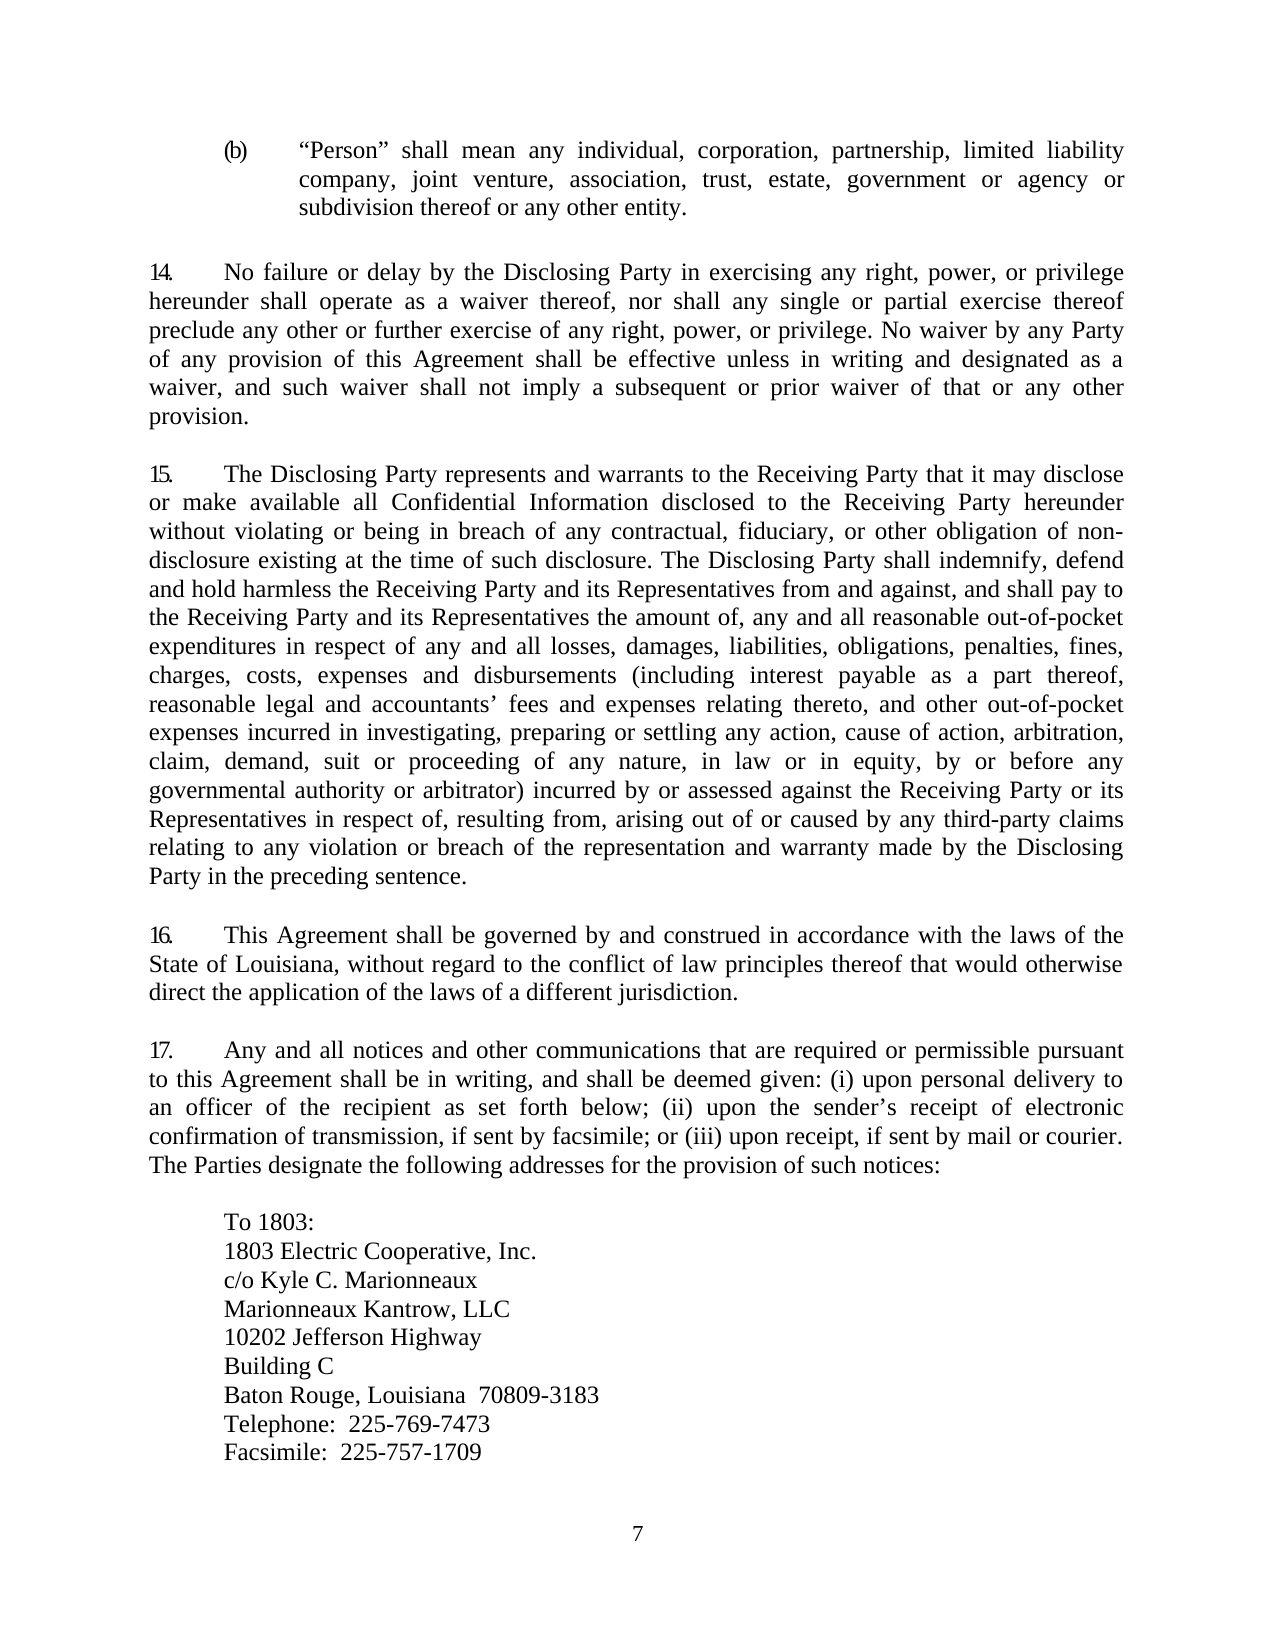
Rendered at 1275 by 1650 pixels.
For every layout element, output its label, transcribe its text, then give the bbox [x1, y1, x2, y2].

text Building C [223, 1351, 1137, 1380]
text 10202 Jefferson Highway [223, 1322, 1137, 1351]
text c/o Kyle C. Marionneaux [223, 1265, 1137, 1294]
text Telephone: 225-769-7473 [223, 1409, 1137, 1437]
list This Agreement shall be governed by and construed in accordance with the laws of the State of Louisiana, without regard to the conflict of law principles thereof that would otherwise direct the application of the laws of a different jurisdiction. [148, 920, 1125, 1006]
list Any and all notices and other communications that are required or permissible pursuant to this Agreement shall be in writing, and shall be deemed given: (i) upon personal delivery to an officer of the recipient as set forth below; (ii) upon the sender’s receipt of electronic confirmation of transmission, if sent by facsimile; or (iii) upon receipt, if sent by mail or courier. The Parties designate the following addresses for the provision of such notices: [148, 1035, 1125, 1179]
text Marionneaux Kantrow, LLC [223, 1294, 1137, 1322]
text Facsimile: 225-757-1709 [223, 1437, 1137, 1466]
list No failure or delay by the Disclosing Party in exercising any right, power, or privilege hereunder shall operate as a waiver thereof, nor shall any single or partial exercise thereof preclude any other or further exercise of any right, power, or privilege. No waiver by any Party of any provision of this Agreement shall be effective unless in writing and designated as a waiver, and such waiver shall not imply a subsequent or prior waiver of that or any other provision. [148, 257, 1125, 430]
list “Person” shall mean any individual, corporation, partnership, limited liability company, joint venture, association, trust, estate, government or agency or subdivision thereof or any other entity. [223, 135, 1125, 221]
text Baton Rouge, Louisiana 70809-3183 [223, 1380, 1137, 1409]
text 1803 Electric Cooperative, Inc. [223, 1236, 1137, 1265]
list The Disclosing Party represents and warrants to the Receiving Party that it may disclose or make available all Confidential Information disclosed to the Receiving Party hereunder without violating or being in breach of any contractual, fiduciary, or other obligation of non- disclosure existing at the time of such disclosure. The Disclosing Party shall indemnify, defend and hold harmless the Receiving Party and its Representatives from and against, and shall pay to the Receiving Party and its Representatives the amount of, any and all reasonable out-of-pocket expenditures in respect of any and all losses, damages, liabilities, obligations, penalties, fines, charges, costs, expenses and disbursements (including interest payable as a part thereof, reasonable legal and accountants’ fees and expenses relating thereto, and other out-of-pocket expenses incurred in investigating, preparing or settling any action, cause of action, arbitration, claim, demand, suit or proceeding of any nature, in law or in equity, by or before any governmental authority or arbitrator) incurred by or assessed against the Receiving Party or its Representatives in respect of, resulting from, arising out of or caused by any third-party claims relating to any violation or breach of the representation and warranty made by the Disclosing Party in the preceding sentence. [148, 459, 1125, 890]
text To 1803: [223, 1207, 1137, 1236]
